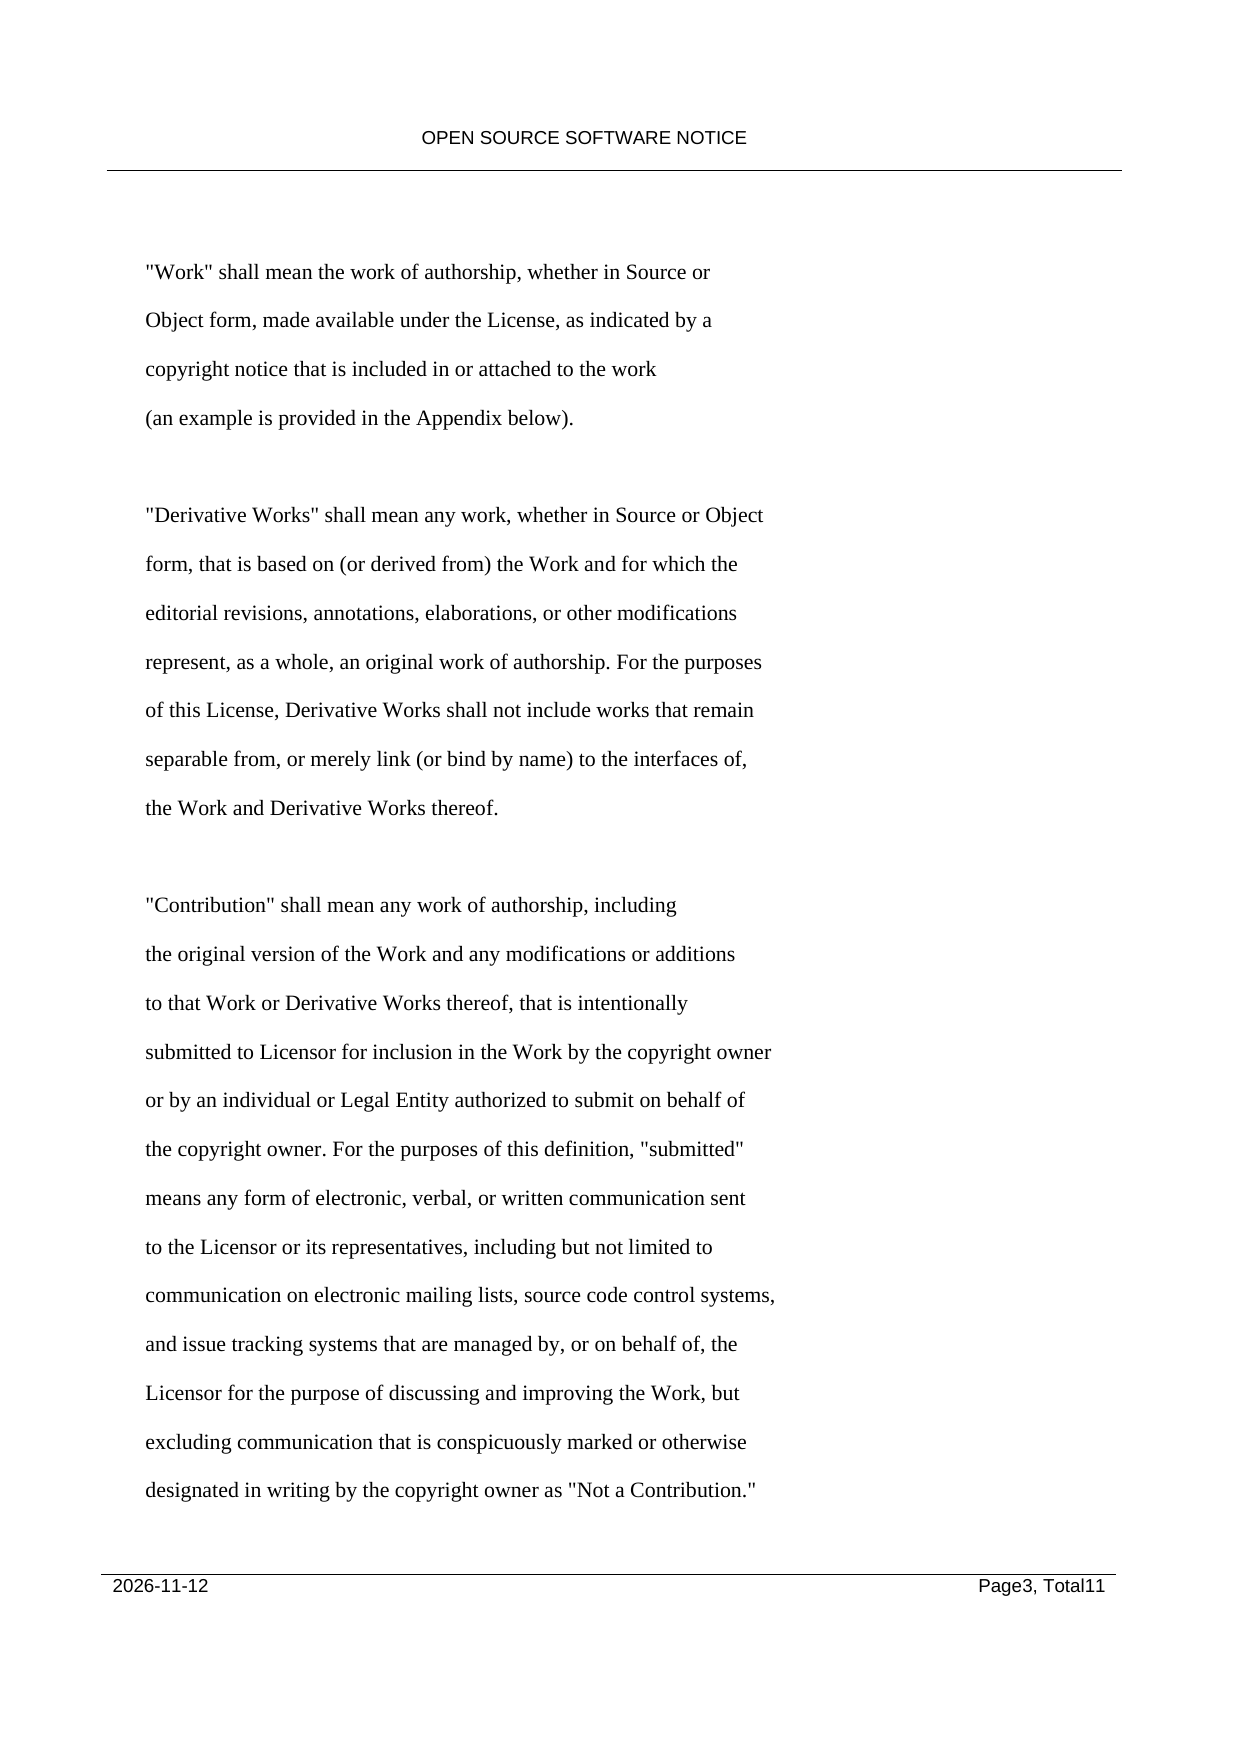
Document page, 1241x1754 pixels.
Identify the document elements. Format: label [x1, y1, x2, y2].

text [112, 206, 1128, 1506]
